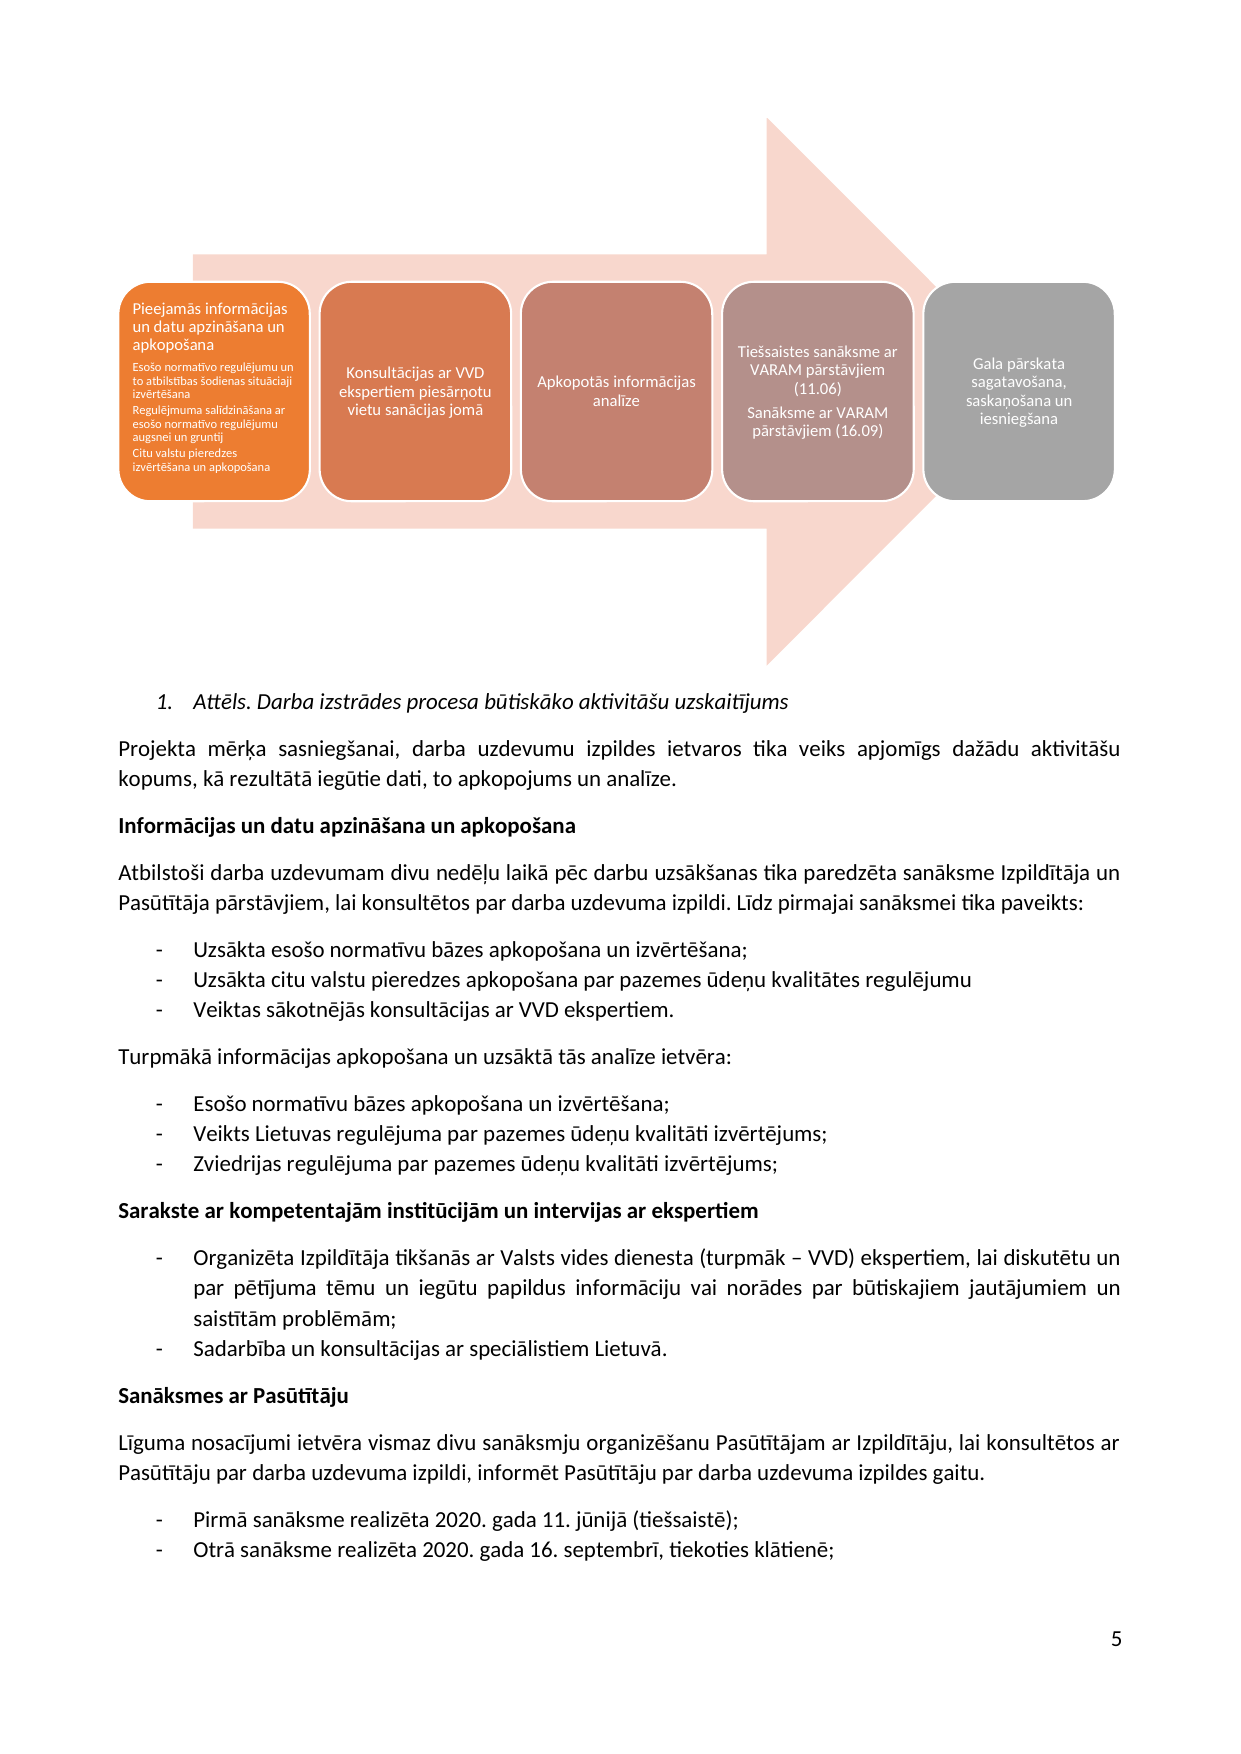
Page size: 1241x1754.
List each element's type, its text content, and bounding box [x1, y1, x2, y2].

list Veiktas sākotnējās konsultācijas ar VVD ekspertiem. [156, 995, 1122, 1023]
text Projekta mērķa sasniegšanai, darba uzdevumu izpildes ietvaros tika veiks apjomīgs dažādu aktivitāšu kopums, kā rezultātā iegūtie dati, to apkopojums un analīze. [118, 734, 1122, 792]
list Sadarbība un konsultācijas ar speciālistiem Lietuvā. [156, 1334, 1122, 1362]
list Attēls. Darba izstrādes procesa būtiskāko aktivitāšu uzskaitījums [156, 687, 1122, 715]
text Informācijas un datu apzināšana un apkopošana [118, 811, 1122, 839]
text Sanāksmes ar Pasūtītāju [118, 1381, 1122, 1409]
list Pirmā sanāksme realizēta 2020. gada 11. jūnijā (tiešsaistē); [156, 1505, 1122, 1533]
list Otrā sanāksme realizēta 2020. gada 16. septembrī, tiekoties klātienē; [156, 1535, 1122, 1563]
list Uzsākta citu valstu pieredzes apkopošana par pazemes ūdeņu kvalitātes regulējumu [156, 965, 1122, 993]
text Turpmākā informācijas apkopošana un uzsāktā tās analīze ietvēra: [118, 1042, 1122, 1070]
list Organizēta Izpildītāja tikšanās ar Valsts vides dienesta (turpmāk – VVD) ekspertiem, lai diskutētu un par pētījuma tēmu un iegūtu papildus informāciju vai norādes par būtiskajiem jautājumiem un saistītām problēmām; [156, 1243, 1122, 1332]
list Zviedrijas regulējuma par pazemes ūdeņu kvalitāti izvērtējums; [156, 1149, 1122, 1178]
list Uzsākta esošo normatīvu bāzes apkopošana un izvērtēšana; [156, 935, 1122, 963]
text Līguma nosacījumi ietvēra vismaz divu sanāksmju organizēšanu Pasūtītājam ar Izpildītāju, lai konsultētos ar Pasūtītāju par darba uzdevuma izpildi, informēt Pasūtītāju par darba uzdevuma izpildes gaitu. [118, 1428, 1122, 1486]
text Sarakste ar kompetentajām institūcijām un intervijas ar ekspertiem [118, 1196, 1122, 1224]
text Atbilstoši darba uzdevumam divu nedēļu laikā pēc darbu uzsākšanas tika paredzēta sanāksme Izpildītāja un Pasūtītāja pārstāvjiem, lai konsultētos par darba uzdevuma izpildi. Līdz pirmajai sanāksmei tika paveikts: [118, 858, 1122, 916]
list Veikts Lietuvas regulējuma par pazemes ūdeņu kvalitāti izvērtējums; [156, 1119, 1122, 1147]
list Esošo normatīvu bāzes apkopošana un izvērtēšana; [156, 1089, 1122, 1117]
